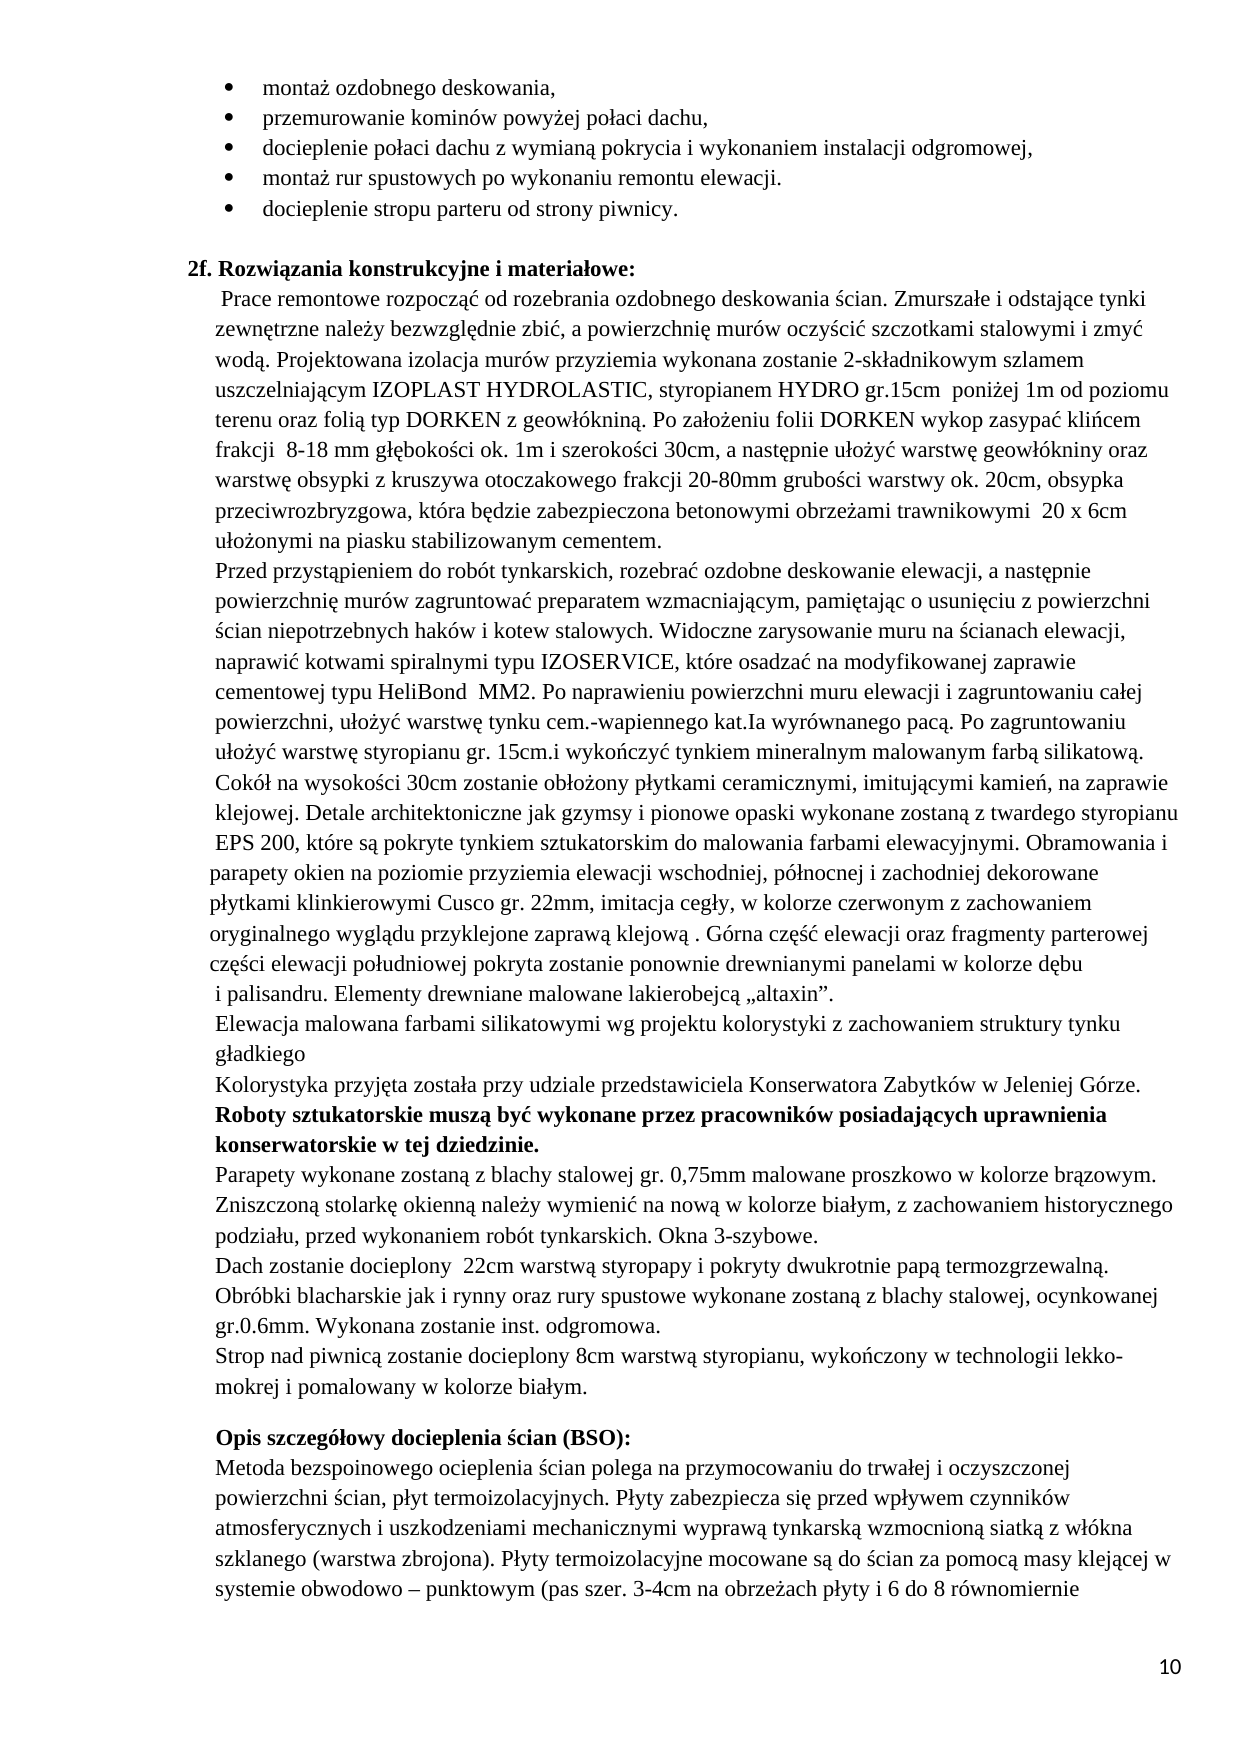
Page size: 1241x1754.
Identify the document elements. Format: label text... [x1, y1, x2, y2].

list Parapety wykonane zostaną z blachy stalowej gr. 0,75mm malowane proszkowo w kolorze brązowym. [186, 1161, 1181, 1188]
list Prace remontowe rozpocząć od rozebrania ozdobnego deskowania ścian. Zmurszałe i odstające tynki [186, 285, 1181, 312]
list konserwatorskie w tej dziedzinie. [186, 1131, 1181, 1157]
list podziału, przed wykonaniem robót tynkarskich. Okna 3-szybowe. [186, 1222, 1181, 1248]
list gładkiego [186, 1041, 1181, 1067]
list cementowej typu HeliBond MM2. Po naprawieniu powierzchni muru elewacji i zagruntowaniu całej [186, 678, 1181, 704]
list Dach zostanie docieplony 22cm warstwą styropapy i pokryty dwukrotnie papą termozgrzewalną. [186, 1252, 1181, 1278]
list szklanego (warstwa zbrojona). Płyty termoizolacyjne mocowane są do ścian za pomocą masy klejącej w [186, 1545, 1181, 1571]
list Obróbki blacharskie jak i rynny oraz rury spustowe wykonane zostaną z blachy stalowej, ocynkowanej [186, 1282, 1181, 1308]
list powierzchni, ułożyć warstwę tynku cem.-wapiennego kat.Ia wyrównanego pacą. Po zagruntowaniu [186, 708, 1181, 734]
list docieplenie stropu parteru od strony piwnicy. [225, 195, 1181, 221]
list ułożyć warstwę styropianu gr. 15cm.i wykończyć tynkiem mineralnym malowanym farbą silikatową. [186, 738, 1181, 765]
list frakcji 8-18 mm głębokości ok. 1m i szerokości 30cm, a następnie ułożyć warstwę geowłókniny oraz [186, 436, 1181, 463]
list zewnętrzne należy bezwzględnie zbić, a powierzchnię murów oczyścić szczotkami stalowymi i zmyć [186, 316, 1181, 342]
list naprawić kotwami spiralnymi typu IZOSERVICE, które osadzać na modyfikowanej zaprawie [186, 648, 1181, 674]
text Opis szczegółowy docieplenia ścian (BSO): [112, 1424, 1181, 1450]
list Kolorystyka przyjęta została przy udziale przedstawiciela Konserwatora Zabytków w Jeleniej Górze. [186, 1071, 1181, 1097]
list systemie obwodowo – punktowym (pas szer. 3-4cm na obrzeżach płyty i 6 do 8 równomiernie [186, 1575, 1181, 1601]
list płytkami klinkierowymi Cusco gr. 22mm, imitacja cegły, w kolorze czerwonym z zachowaniem [186, 889, 1181, 916]
list terenu oraz folią typ DORKEN z geowłókniną. Po założeniu folii DORKEN wykop zasypać klińcem [186, 406, 1181, 432]
list atmosferycznych i uszkodzeniami mechanicznymi wyprawą tynkarską wzmocnioną siatką z włókna [186, 1514, 1181, 1541]
list docieplenie połaci dachu z wymianą pokrycia i wykonaniem instalacji odgromowej, [225, 134, 1181, 161]
list klejowej. Detale architektoniczne jak gzymsy i pionowe opaski wykonane zostaną z twardego styropianu [186, 799, 1181, 825]
list przeciwrozbryzgowa, która będzie zabezpieczona betonowymi obrzeżami trawnikowymi 20 x 6cm [186, 497, 1181, 523]
list mokrej i pomalowany w kolorze białym. [186, 1373, 1181, 1399]
list przemurowanie kominów powyżej połaci dachu, [225, 104, 1181, 130]
list powierzchni ścian, płyt termoizolacyjnych. Płyty zabezpiecza się przed wpływem czynników [186, 1484, 1181, 1511]
list montaż ozdobnego deskowania, [225, 74, 1181, 100]
list części elewacji południowej pokryta zostanie ponownie drewnianymi panelami w kolorze dębu [186, 950, 1181, 976]
list parapety okien na poziomie przyziemia elewacji wschodniej, północnej i zachodniej dekorowane [186, 859, 1181, 886]
list oryginalnego wyglądu przyklejone zaprawą klejową . Górna część elewacji oraz fragmenty parterowej [186, 920, 1181, 946]
list EPS 200, które są pokryte tynkiem sztukatorskim do malowania farbami elewacyjnymi. Obramowania i [186, 829, 1181, 855]
list Przed przystąpieniem do robót tynkarskich, rozebrać ozdobne deskowanie elewacji, a następnie [186, 557, 1181, 583]
list Metoda bezspoinowego ocieplenia ścian polega na przymocowaniu do trwałej i oczyszczonej [186, 1454, 1181, 1480]
list Roboty sztukatorskie muszą być wykonane przez pracowników posiadających uprawnienia [186, 1101, 1181, 1127]
list Cokół na wysokości 30cm zostanie obłożony płytkami ceramicznymi, imitującymi kamień, na zaprawie [186, 769, 1181, 795]
list i palisandru. Elementy drewniane malowane lakierobejcą „altaxin”. [186, 980, 1181, 1006]
list 2f. Rozwiązania konstrukcyjne i materiałowe: [187, 255, 1181, 281]
list Elewacja malowana farbami silikatowymi wg projektu kolorystyki z zachowaniem struktury tynku [186, 1010, 1181, 1037]
list ułożonymi na piasku stabilizowanym cementem. [186, 527, 1181, 553]
list warstwę obsypki z kruszywa otoczakowego frakcji 20-80mm grubości warstwy ok. 20cm, obsypka [186, 467, 1181, 493]
list Strop nad piwnicą zostanie docieplony 8cm warstwą styropianu, wykończony w technologii lekko- [186, 1343, 1181, 1369]
list wodą. Projektowana izolacja murów przyziemia wykonana zostanie 2-składnikowym szlamem [186, 346, 1181, 372]
list gr.0.6mm. Wykonana zostanie inst. odgromowa. [186, 1312, 1181, 1339]
list ścian niepotrzebnych haków i kotew stalowych. Widoczne zarysowanie muru na ścianach elewacji, [186, 618, 1181, 644]
list powierzchnię murów zagruntować preparatem wzmacniającym, pamiętając o usunięciu z powierzchni [186, 587, 1181, 614]
list montaż rur spustowych po wykonaniu remontu elewacji. [225, 164, 1181, 191]
list uszczelniającym IZOPLAST HYDROLASTIC, styropianem HYDRO gr.15cm poniżej 1m od poziomu [186, 376, 1181, 402]
list Zniszczoną stolarkę okienną należy wymienić na nową w kolorze białym, z zachowaniem historycznego [186, 1192, 1181, 1218]
